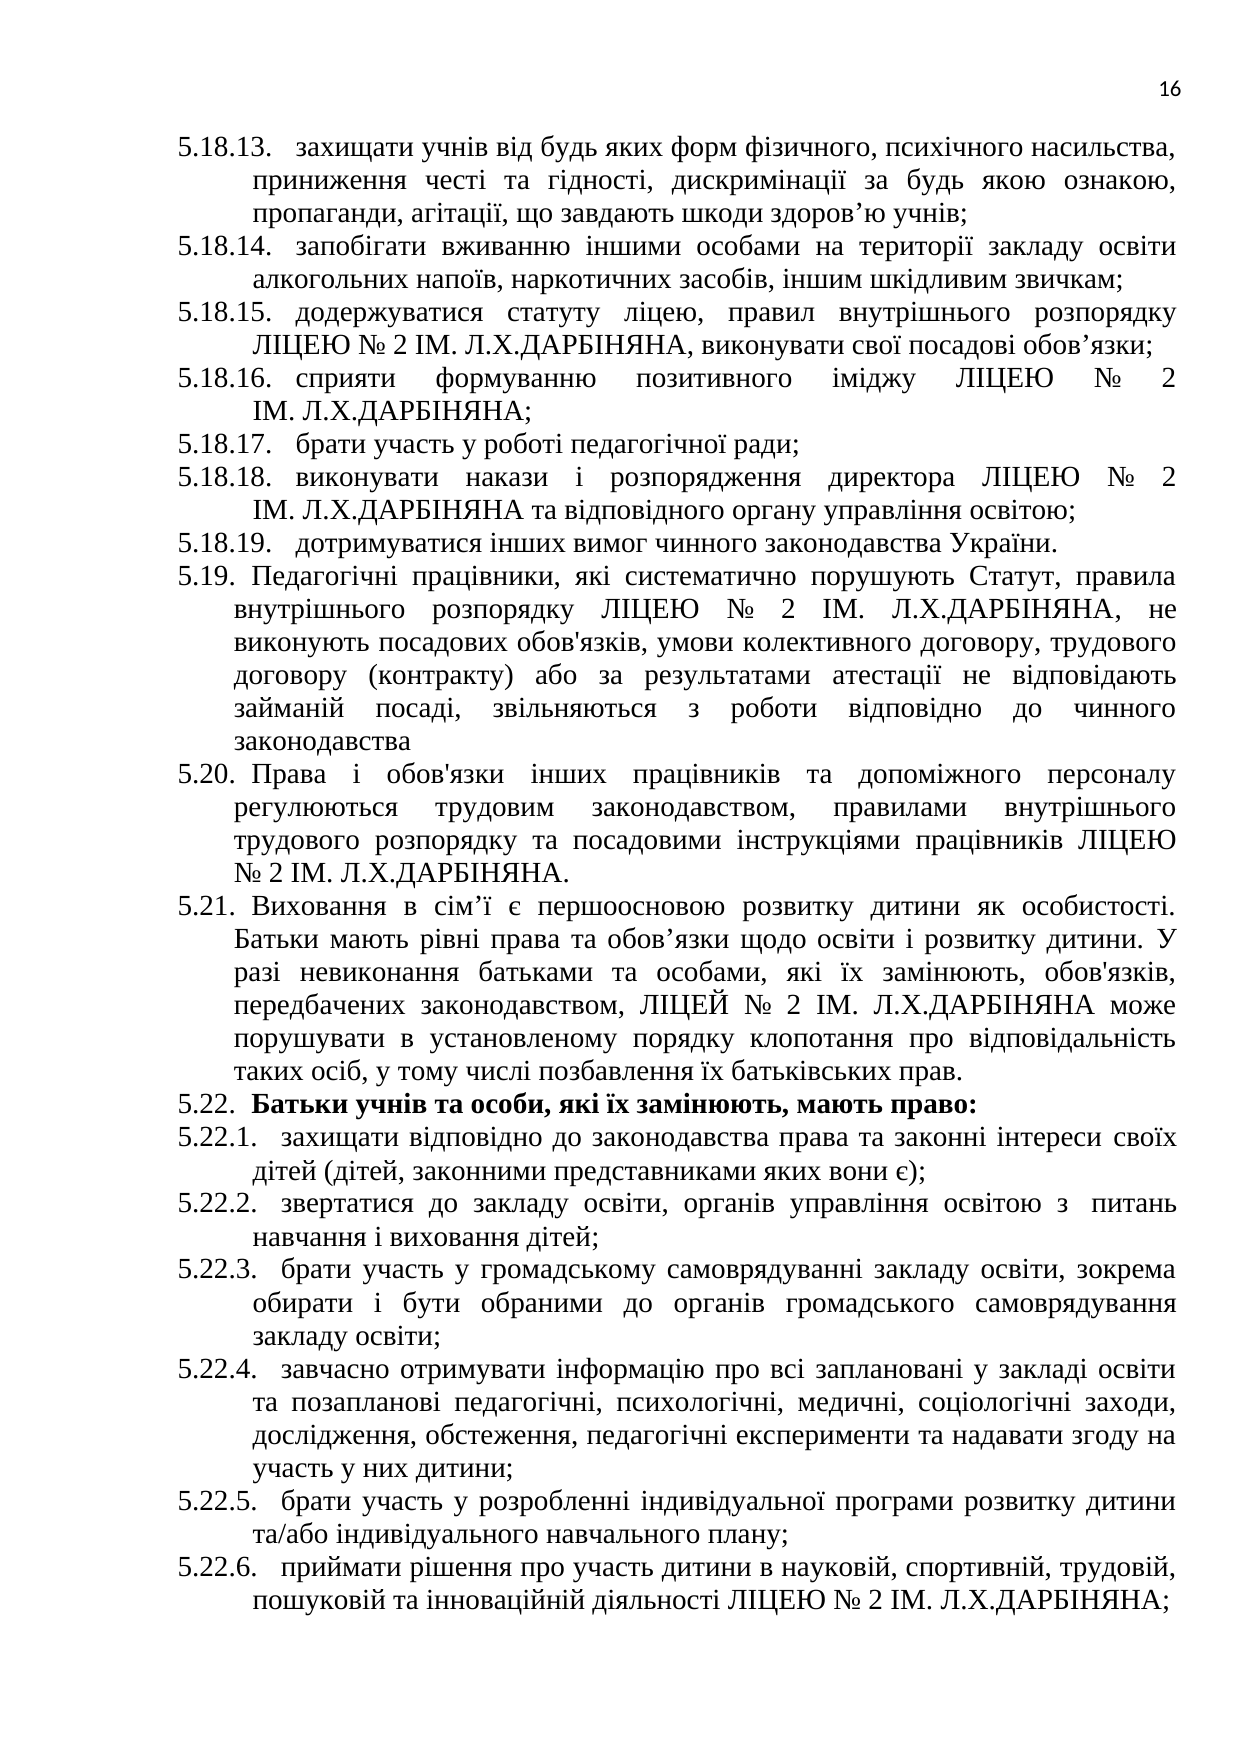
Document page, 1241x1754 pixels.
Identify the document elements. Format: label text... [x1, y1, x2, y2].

list сприяти формуванню позитивного іміджу ЛІЦЕЮ № 2 ІМ. Л.Х.ДАРБІНЯНА; [177, 361, 1177, 427]
list брати участь у громадському самоврядуванні закладу освіти, зокрема обирати і бути обраними до органів громадського самоврядування закладу освіти; [177, 1253, 1177, 1352]
list брати участь у розробленні індивідуальної програми розвитку дитини та/або індивідуального навчального плану; [177, 1484, 1177, 1550]
list захищати відповідно до законодавства права та законні інтереси своїх дітей (дітей, законними представниками яких вони є); [177, 1121, 1177, 1187]
list додержуватися статуту ліцею, правил внутрішнього розпорядку ЛІЦЕЮ № 2 ІМ. Л.Х.ДАРБІНЯНА, виконувати свої посадові обов’язки; [177, 295, 1177, 361]
list Права і обов'язки інших працівників та допоміжного персоналу регулюються трудовим законодавством, правилами внутрішнього трудового розпорядку та посадовими інструкціями працівників ЛІЦЕЮ № 2 ІМ. Л.Х.ДАРБІНЯНА. [177, 757, 1177, 889]
list Батьки учнів та особи, які їх замінюють, мають право: [177, 1087, 1177, 1121]
list Педагогічні працівники, які систематично порушують Статут, правила внутрішнього розпорядку ЛІЦЕЮ № 2 ІМ. Л.Х.ДАРБІНЯНА, не виконують посадових обов'язків, умови колективного договору, трудового договору (контракту) або за результатами атестації не відповідають займаній посаді, звільняються з роботи відповідно до чинного законодавства [177, 559, 1177, 757]
list приймати рішення про участь дитини в науковій, спортивній, трудовій, пошуковій та інноваційній діяльності ЛІЦЕЮ № 2 ІМ. Л.Х.ДАРБІНЯНА; [177, 1550, 1177, 1616]
list запобігати вживанню іншими особами на території закладу освіти алкогольних напоїв, наркотичних засобів, іншим шкідливим звичкам; [177, 229, 1177, 295]
list завчасно отримувати інформацію про всі заплановані у закладі освіти та позапланові педагогічні, психологічні, медичні, соціологічні заходи, дослідження, обстеження, педагогічні експерименти та надавати згоду на участь у них дитини; [177, 1352, 1177, 1484]
list звертатися до закладу освіти, органів управління освітою з питань навчання і виховання дітей; [177, 1187, 1177, 1253]
list дотримуватися інших вимог чинного законодавства України. [177, 526, 1177, 559]
list захищати учнів від будь яких форм фізичного, психічного насильства, приниження честі та гідності, дискримінації за будь якою ознакою, пропаганди, агітації, що завдають шкоди здоров’ю учнів; [177, 130, 1177, 229]
list Виховання в сім’ї є першоосновою розвитку дитини як особистості. Батьки мають рівні права та обов’язки щодо освіти і розвитку дитини. У разі невиконання батьками та особами, які їх замінюють, обов'язків, передбачених законодавством, ЛІЦЕЙ № 2 ІМ. Л.Х.ДАРБІНЯНА може порушувати в установленому порядку клопотання про відповідальність таких осіб, у тому числі позбавлення їх батьківських прав. [177, 889, 1177, 1087]
list брати участь у роботі педагогічної ради; [177, 427, 1177, 460]
list виконувати накази і розпорядження директора ЛІЦЕЮ № 2 ІМ. Л.Х.ДАРБІНЯНА та відповідного органу управління освітою; [177, 460, 1177, 526]
